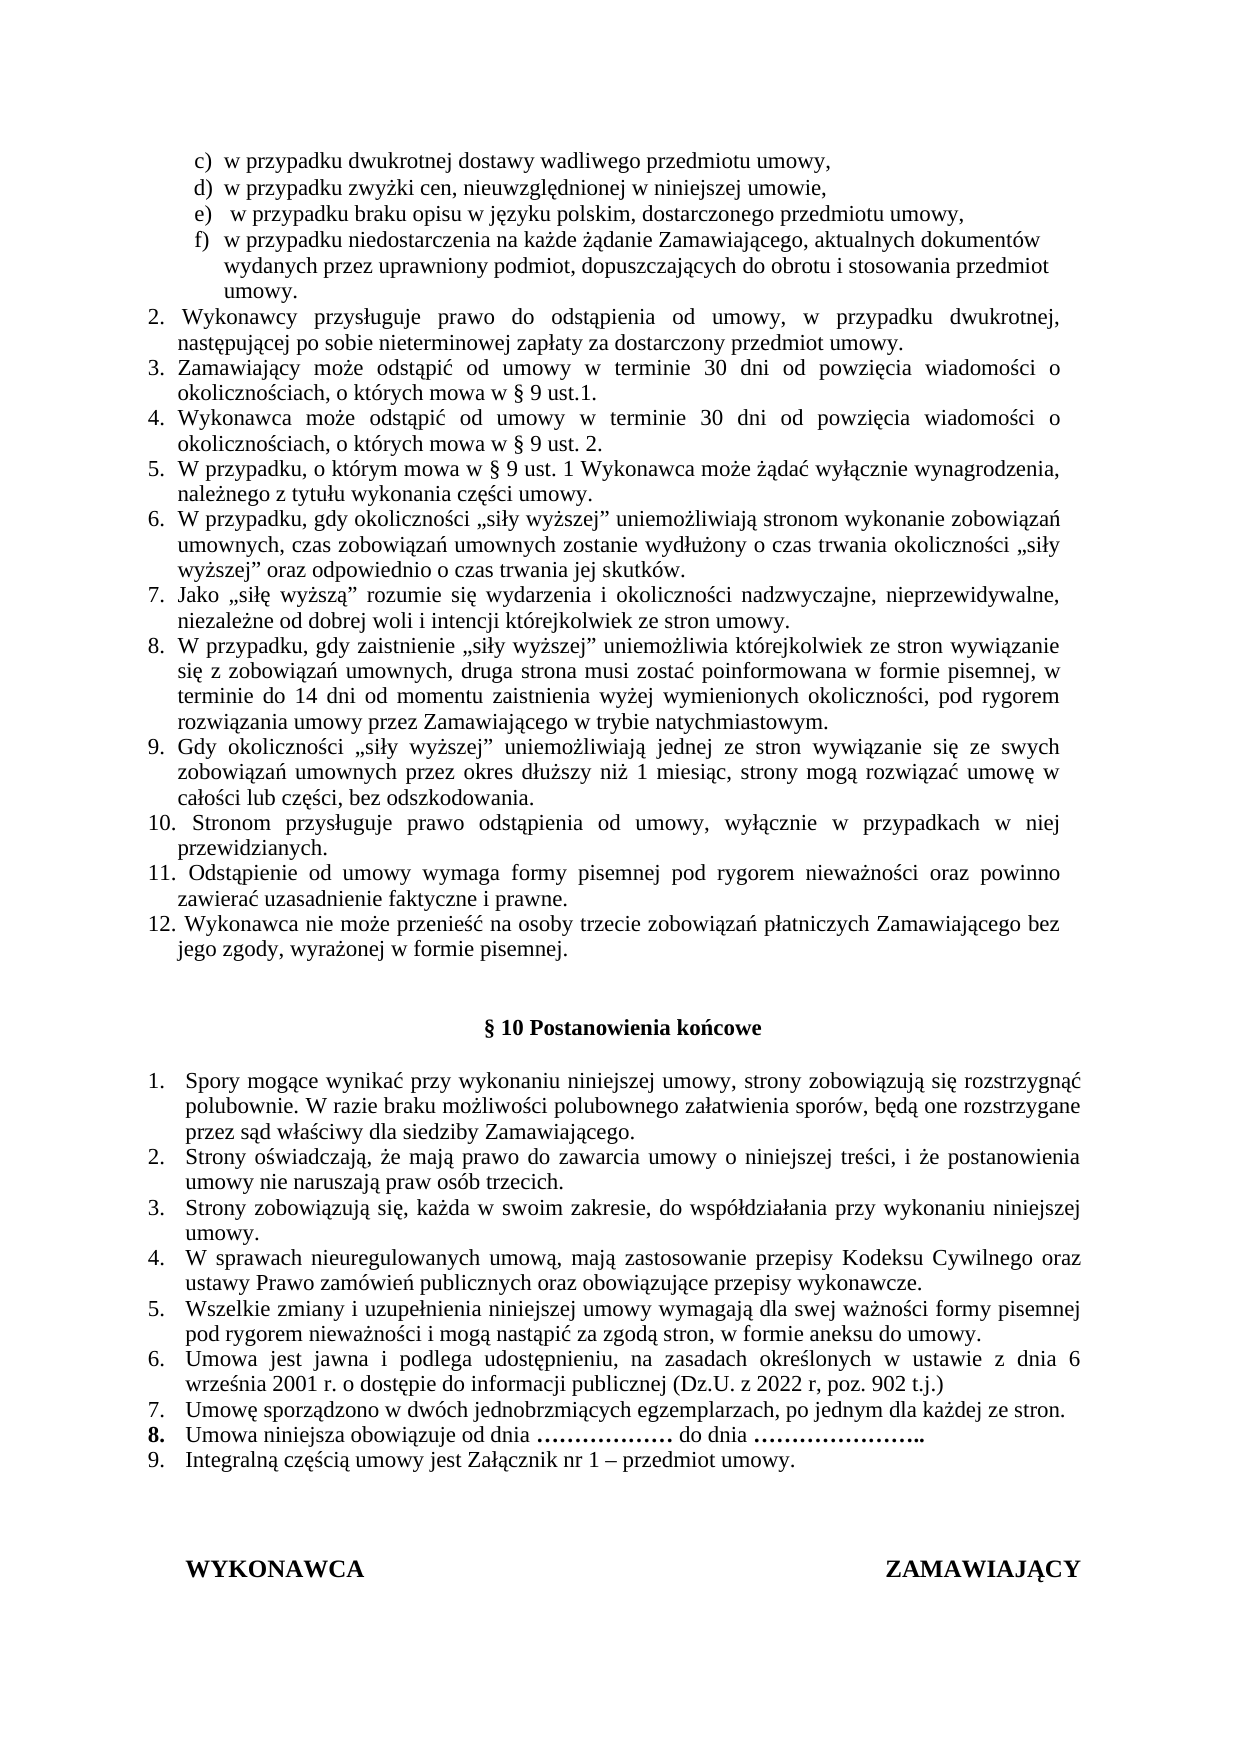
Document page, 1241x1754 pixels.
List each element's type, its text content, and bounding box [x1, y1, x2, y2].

text § 10 Postanowienia końcowe [148, 1014, 1097, 1041]
list w przypadku zwyżki cen, nieuwzględnionej w niniejszej umowie, [194, 174, 1093, 200]
list Jako „siłę wyższą” rozumie się wydarzenia i okoliczności nadzwyczajne, nieprzewidywalne, niezależne od dobrej woli i intencji którejkolwiek ze stron umowy. [148, 583, 1061, 633]
list Odstąpienie od umowy wymaga formy pisemnej pod rygorem nieważności oraz powinno zawierać uzasadnienie faktyczne i prawne. [148, 861, 1061, 911]
list Umowa niniejsza obowiązuje od dnia ……………… do dnia ………………….. [148, 1422, 1082, 1447]
text 2. Wykonawcy przysługuje prawo do odstąpienia od umowy, w przypadku dwukrotnej, następującej po sobie nieterminowej zapłaty za dostarczony przedmiot umowy. [148, 305, 1061, 355]
list Gdy okoliczności „siły wyższej” uniemożliwiają jednej ze stron wywiązanie się ze swych zobowiązań umownych przez okres dłuższy niż 1 miesiąc, strony mogą rozwiązać umowę w całości lub części, bez odszkodowania. [148, 734, 1061, 810]
list Wszelkie zmiany i uzupełnienia niniejszej umowy wymagają dla swej ważności formy pisemnej pod rygorem nieważności i mogą nastąpić za zgodą stron, w formie aneksu do umowy. [148, 1296, 1082, 1346]
list W przypadku, gdy zaistnienie „siły wyższej” uniemożliwia którejkolwiek ze stron wywiązanie się z zobowiązań umownych, druga strona musi zostać poinformowana w formie pisemnej, w terminie do 14 dni od momentu zaistnienia wyżej wymienionych okoliczności, pod rygorem rozwiązania umowy przez Zamawiającego w trybie natychmiastowym. [148, 633, 1061, 734]
text WYKONAWCA ZAMAWIAJĄCY [185, 1554, 1093, 1583]
list w przypadku dwukrotnej dostawy wadliwego przedmiotu umowy, [194, 148, 1093, 174]
list Zamawiający może odstąpić od umowy w terminie 30 dni od powzięcia wiadomości o okolicznościach, o których mowa w § 9 ust.1. [148, 355, 1061, 406]
list W sprawach nieuregulowanych umową, mają zastosowanie przepisy Kodeksu Cywilnego oraz ustawy Prawo zamówień publicznych oraz obowiązujące przepisy wykonawcze. [148, 1245, 1082, 1296]
list Wykonawca może odstąpić od umowy w terminie 30 dni od powzięcia wiadomości o okolicznościach, o których mowa w § 9 ust. 2. [148, 406, 1061, 456]
list Umowę sporządzono w dwóch jednobrzmiących egzemplarzach, po jednym dla każdej ze stron. [148, 1397, 1082, 1422]
list w przypadku niedostarczenia na każde żądanie Zamawiającego, aktualnych dokumentów wydanych przez uprawniony podmiot, dopuszczających do obrotu i stosowania przedmiot umowy. [194, 228, 1093, 303]
list Umowa jest jawna i podlega udostępnieniu, na zasadach określonych w ustawie z dnia 6 września 2001 r. o dostępie do informacji publicznej (Dz.U. z 2022 r, poz. 902 t.j.) [148, 1346, 1082, 1397]
list Stronom przysługuje prawo odstąpienia od umowy, wyłącznie w przypadkach w niej przewidzianych. [148, 810, 1061, 861]
list Integralną częścią umowy jest Załącznik nr 1 – przedmiot umowy. [148, 1447, 1082, 1472]
list Spory mogące wynikać przy wykonaniu niniejszej umowy, strony zobowiązują się rozstrzygnąć polubownie. W razie braku możliwości polubownego załatwienia sporów, będą one rozstrzygane przez sąd właściwy dla siedziby Zamawiającego. [148, 1068, 1082, 1144]
list w przypadku braku opisu w języku polskim, dostarczonego przedmiotu umowy, [194, 200, 1093, 227]
list W przypadku, o którym mowa w § 9 ust. 1 Wykonawca może żądać wyłącznie wynagrodzenia, należnego z tytułu wykonania części umowy. [148, 456, 1061, 507]
list Strony zobowiązują się, każda w swoim zakresie, do współdziałania przy wykonaniu niniejszej umowy. [148, 1195, 1082, 1245]
list Wykonawca nie może przenieść na osoby trzecie zobowiązań płatniczych Zamawiającego bez jego zgody, wyrażonej w formie pisemnej. [148, 911, 1061, 962]
list W przypadku, gdy okoliczności „siły wyższej” uniemożliwiają stronom wykonanie zobowiązań umownych, czas zobowiązań umownych zostanie wydłużony o czas trwania okoliczności „siły wyższej” oraz odpowiednio o czas trwania jej skutków. [148, 507, 1061, 583]
list Strony oświadczają, że mają prawo do zawarcia umowy o niniejszej treści, i że postanowienia umowy nie naruszają praw osób trzecich. [148, 1144, 1082, 1195]
